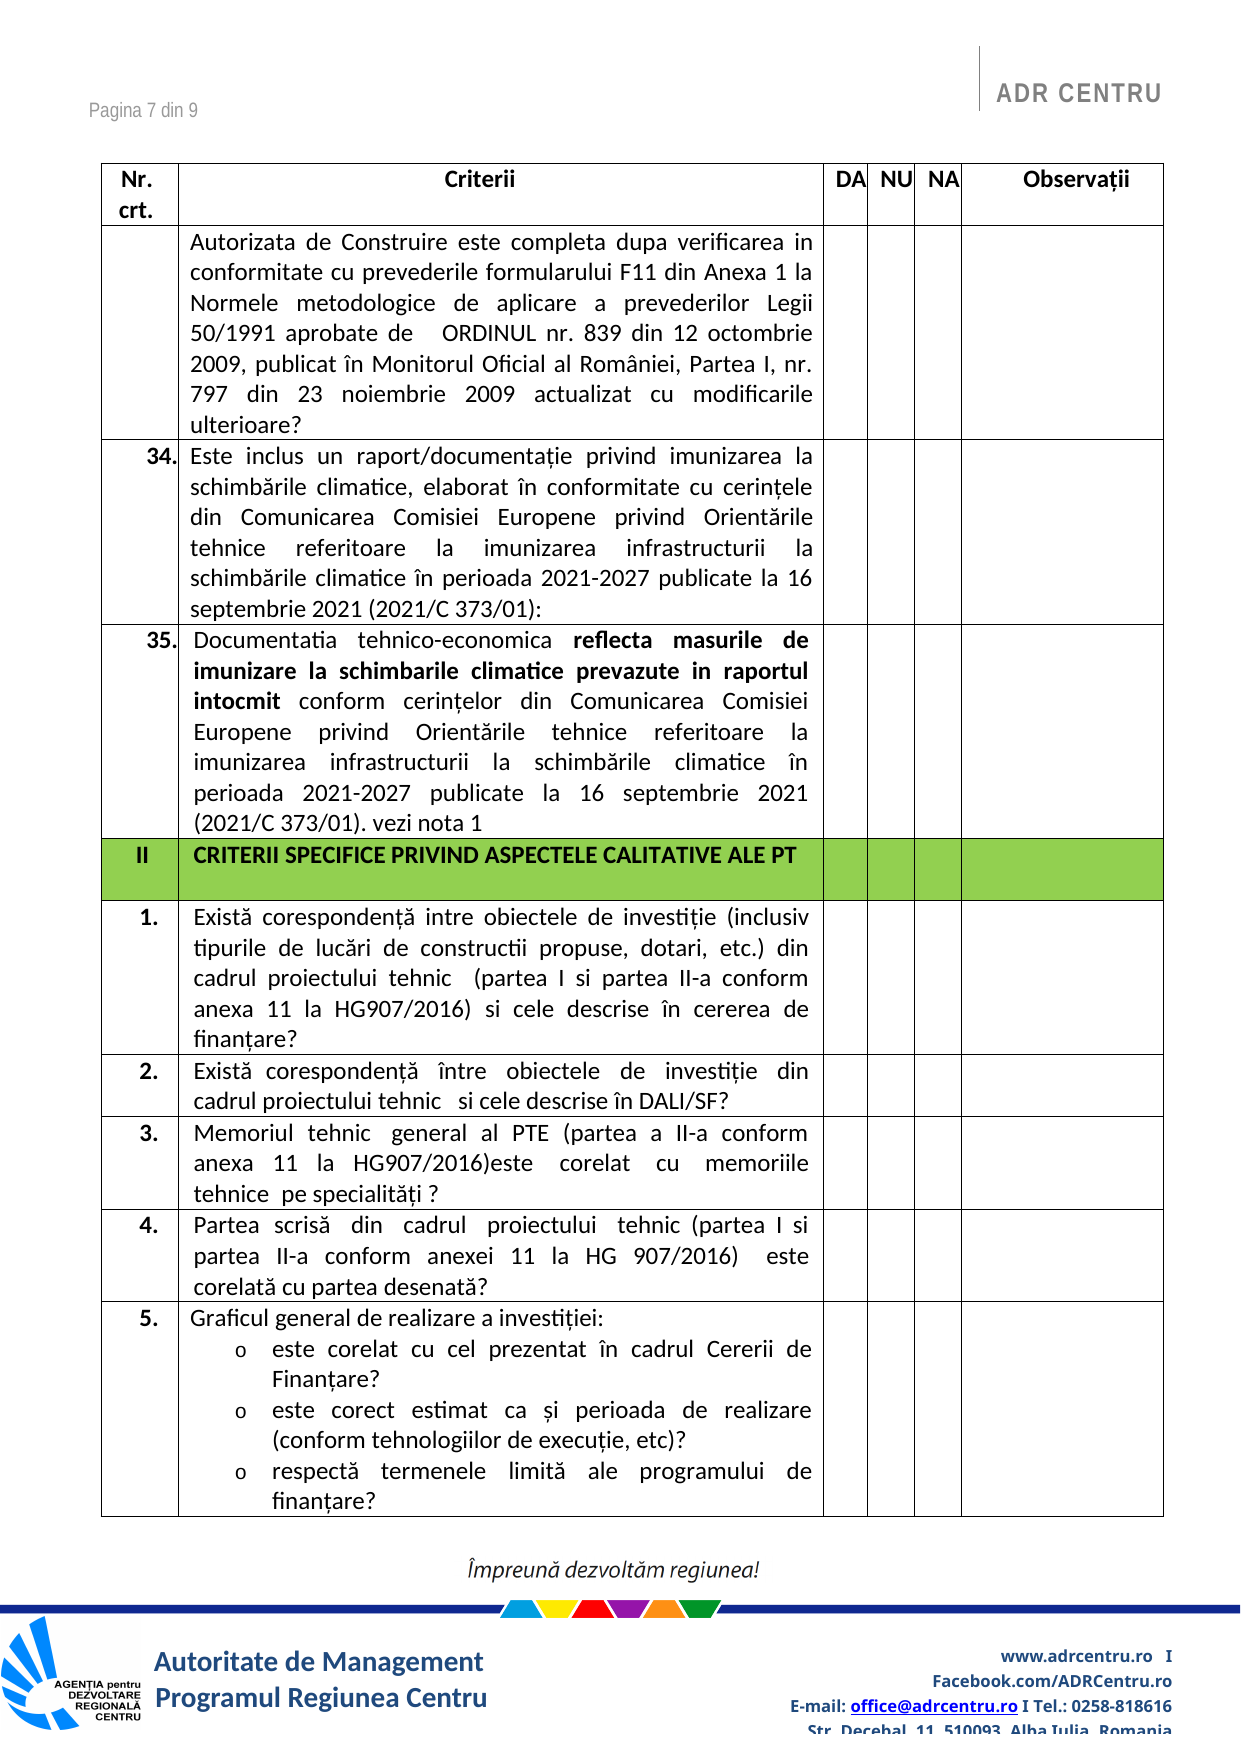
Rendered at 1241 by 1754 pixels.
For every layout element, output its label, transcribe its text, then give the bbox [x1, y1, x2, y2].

table_cell [102, 440, 178, 623]
table_cell [915, 1210, 961, 1301]
table_cell [102, 1210, 178, 1301]
table_cell [868, 1210, 914, 1301]
table_cell [102, 226, 178, 439]
table_cell [915, 1117, 961, 1208]
table_header DA [824, 164, 867, 224]
table_cell [824, 440, 867, 623]
table_cell Documentatia tehnico-economica reflecta masurile de imunizare la schimbarile climatice prevazute in raportul intocmit conform cerințelor din Comunicarea Comisiei Europene privind Orientările tehnice referitoare la imunizarea infrastructurii la schimbările climatice în perioada 2021-2027 publicate la 16 septembrie 2021 (2021/C 373/01). vezi nota 1 [179, 625, 823, 838]
table_cell [868, 625, 914, 838]
picture [454, 1556, 773, 1583]
table_cell [962, 839, 1163, 900]
table_cell [102, 1302, 178, 1516]
table_cell [824, 625, 867, 838]
table_header NU [868, 164, 914, 224]
table_header NA [915, 164, 961, 224]
table_cell [962, 625, 1163, 838]
table_cell [824, 1055, 867, 1116]
table_cell Memoriul tehnic general al PTE (partea a II-a conform anexa 11 la HG907/2016)este corelat cu memoriile tehnice pe specialități ? [179, 1117, 823, 1208]
picture [533, 1600, 1241, 1618]
table_cell Partea scrisă din cadrul proiectului tehnic (partea I si partea II-a conform anexei 11 la HG 907/2016) este corelată cu partea desenată? [179, 1210, 823, 1301]
table_cell [102, 1117, 178, 1208]
table_header Nr. crt. [102, 164, 178, 224]
table_cell CRITERII SPECIFICE PRIVIND ASPECTELE CALITATIVE ALE PT [179, 839, 823, 900]
table_cell [868, 1055, 914, 1116]
table_cell [868, 226, 914, 439]
table_cell [915, 1302, 961, 1516]
table_cell [824, 226, 867, 439]
table_cell [962, 1210, 1163, 1301]
table_cell [102, 1055, 178, 1116]
table_cell Există corespondență intre obiectele de investiţie (inclusiv tipurile de lucări de constructii propuse, dotari, etc.) din cadrul proiectului tehnic (partea I si partea II-a conform anexa 11 la HG907/2016) si cele descrise în cererea de finanțare? [179, 901, 823, 1054]
table_cell II [102, 839, 178, 900]
table_cell Este inclus un raport/documentație privind imunizarea la schimbările climatice, elaborat în conformitate cu cerințele din Comunicarea Comisiei Europene privind Orientările tehnice referitoare la imunizarea infrastructurii la schimbările climatice în perioada 2021-2027 publicate la 16 septembrie 2021 (2021/C 373/01): [179, 440, 823, 623]
table_cell [915, 901, 961, 1054]
table_cell [868, 901, 914, 1054]
table_cell [868, 1302, 914, 1516]
table_cell [915, 226, 961, 439]
table_cell [824, 1117, 867, 1208]
table_cell [962, 1117, 1163, 1208]
picture [0, 1600, 509, 1730]
table_header Observații [962, 164, 1163, 224]
table_cell [915, 440, 961, 623]
table_cell [868, 839, 914, 900]
table_cell [915, 839, 961, 900]
table_header Criterii [179, 164, 823, 224]
table_cell [962, 901, 1163, 1054]
table_cell [102, 901, 178, 1054]
table_cell [824, 901, 867, 1054]
table_cell [915, 625, 961, 838]
table_cell Există corespondență între obiectele de investiție din cadrul proiectului tehnic si cele descrise în DALI/SF? [179, 1055, 823, 1116]
table_cell [868, 1117, 914, 1208]
table_cell [824, 1302, 867, 1516]
table_cell [824, 1210, 867, 1301]
table_cell [962, 226, 1163, 439]
table_cell [915, 1055, 961, 1116]
table_cell [102, 625, 178, 838]
table_cell [962, 440, 1163, 623]
table_cell [962, 1055, 1163, 1116]
table_cell [824, 839, 867, 900]
table_cell [868, 440, 914, 623]
table_cell [962, 1302, 1163, 1516]
